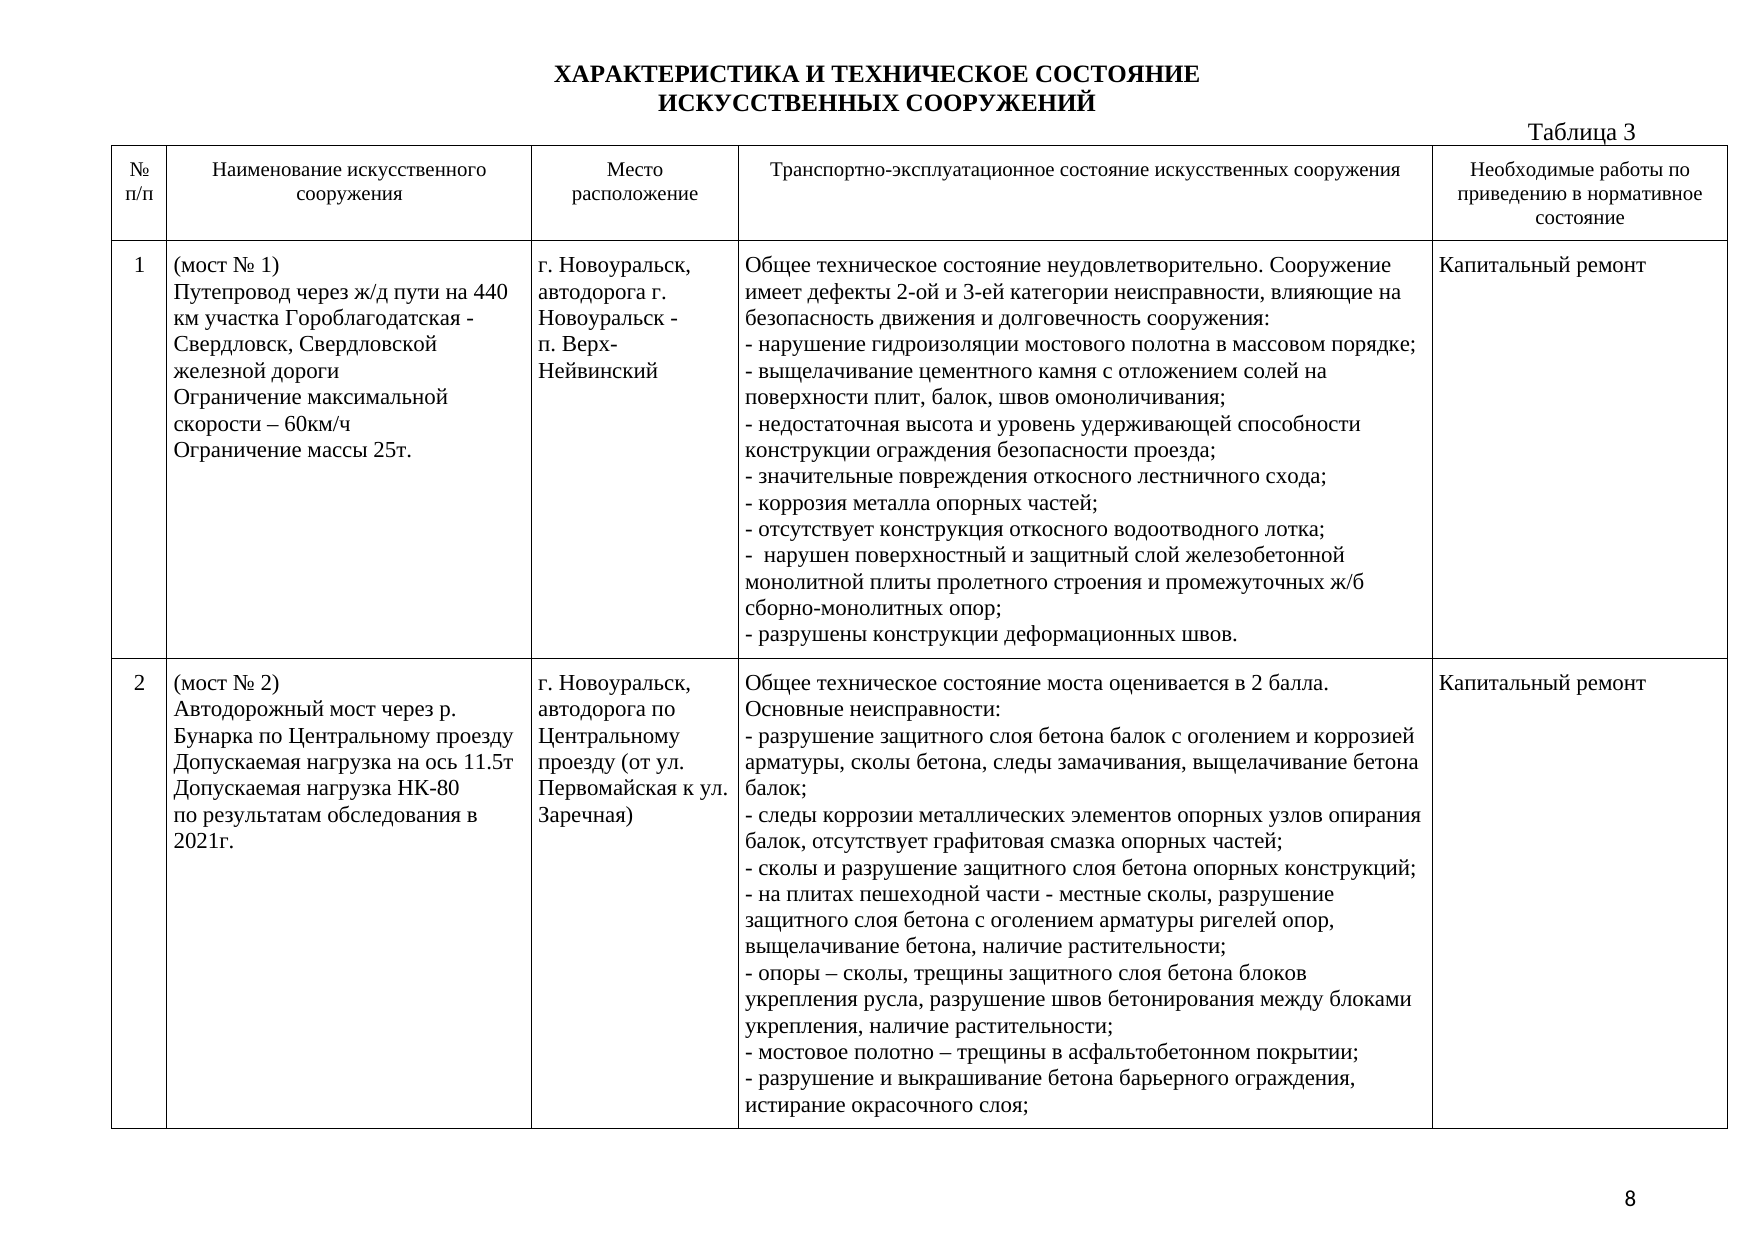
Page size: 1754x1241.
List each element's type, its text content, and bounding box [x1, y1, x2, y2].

table_cell 1 [112, 241, 166, 657]
table_cell (мост № 1) Путепровод через ж/д пути на 440 км участка Гороблагодатская - Свердловск, Свердловской железной дороги Ограничение максимальной скорости – 60км/ч Ограничение массы 25т. [167, 241, 531, 657]
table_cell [532, 659, 738, 1128]
title ХАРАКТЕРИСТИКА И ТЕХНИЧЕСКОЕ СОСТОЯНИЕ [118, 59, 1636, 88]
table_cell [739, 659, 1432, 1128]
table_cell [167, 659, 531, 1128]
table_cell г. Новоуральск, автодорога г. Новоуральск - п. Верх-Нейвинский [532, 241, 738, 657]
table_header № п/п [112, 146, 166, 240]
table_cell Капитальный ремонт [1433, 241, 1727, 657]
table_cell 2 [112, 659, 166, 1128]
table_cell Капитальный ремонт [1433, 659, 1727, 1128]
table_header Транспортно-эксплуатационное состояние искусственных сооружения [739, 146, 1432, 240]
table_header Наименование искусственного сооружения [167, 146, 531, 240]
table_cell Общее техническое состояние неудовлетворительно. Сооружение имеет дефекты 2-ой и 3-ей категории неисправности, влияющие на безопасность движения и долговечность сооружения: - нарушение гидроизоляции мостового полотна в массовом порядке; - выщелачивание цементного камня с отложением солей на поверхности плит, балок, швов омоноличивания; - недостаточная высота и уровень удерживающей способности конструкции ограждения безопасности проезда; - значительные повреждения откосного лестничного схода; - коррозия металла опорных частей; - отсутствует конструкция откосного водоотводного лотка; - нарушен поверхностный и защитный слой железобетонной монолитной плиты пролетного строения и промежуточных ж/б сборно-монолитных опор; - разрушены конструкции деформационных швов. [739, 241, 1432, 657]
title ИСКУССТВЕННЫХ СООРУЖЕНИЙ [118, 88, 1636, 117]
table_header Необходимые работы по приведению в нормативное состояние [1433, 146, 1727, 240]
text Таблица 3 [118, 117, 1636, 145]
table_header Место расположение [532, 146, 738, 240]
